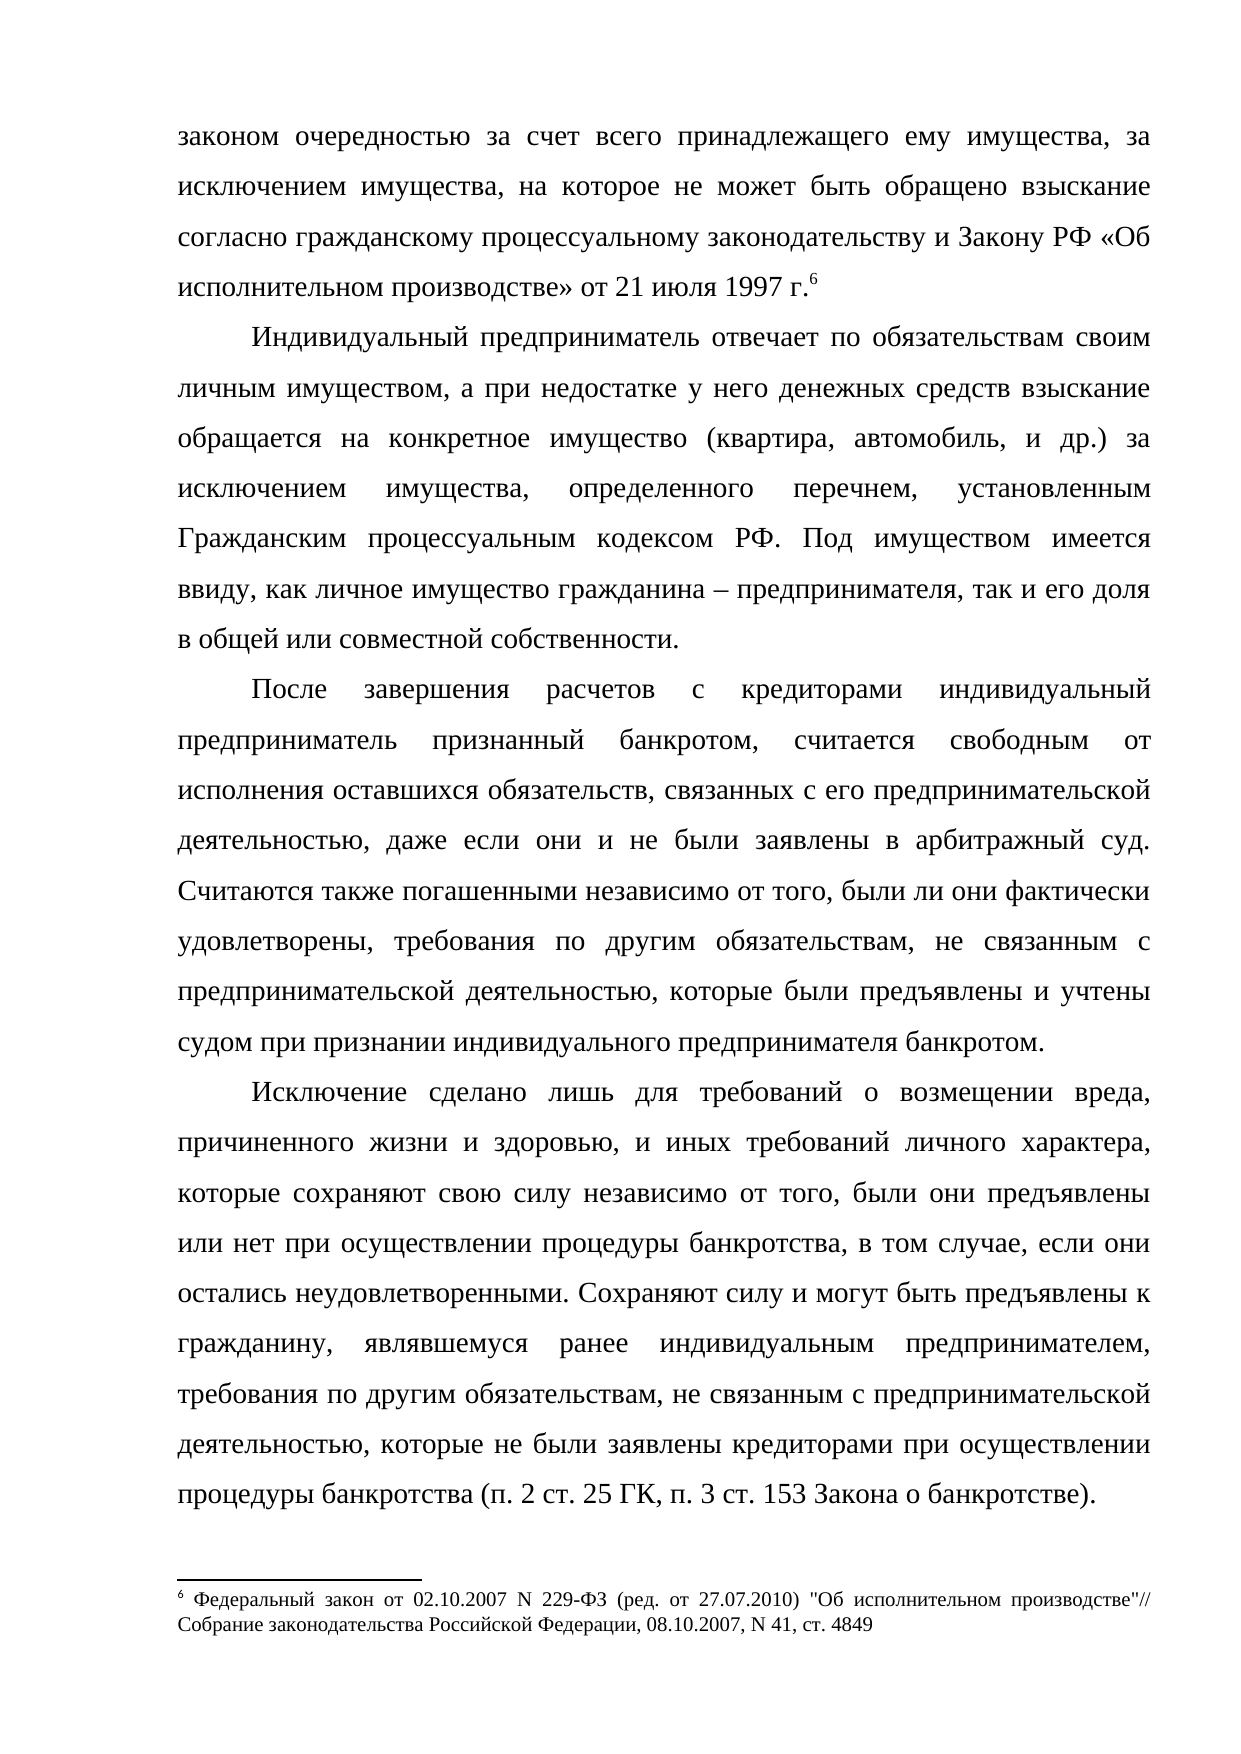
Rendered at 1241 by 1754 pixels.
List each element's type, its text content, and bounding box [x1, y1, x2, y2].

text После завершения расчетов с кредиторами индивидуальный предприниматель признанный банкротом, считается свободным от исполнения оставшихся обязательств, связанных с его предпринимательской деятельностью, даже если они и не были заявлены в арбитражный суд. Считаются также погашенными независимо от того, были ли они фактически удовлетворены, требования по другим обязательствам, не связанным с предпринимательской деятельностью, которые были предъявлены и учтены судом при признании индивидуального предпринимателя банкротом. [177, 672, 1152, 1057]
text Индивидуальный предприниматель отвечает по обязательствам своим личным имуществом, а при недостатке у него денежных средств взыскание обращается на конкретное имущество (квартира, автомобиль, и др.) за исключением имущества, определенного перечнем, установленным Гражданским процессуальным кодексом РФ. Под имуществом имеется ввиду, как личное имущество гражданина – предпринимателя, так и его доля в общей или совместной собственности. [177, 319, 1152, 655]
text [177, 118, 1152, 303]
text Исключение сделано лишь для требований о возмещении вреда, причиненного жизни и здоровью, и иных требований личного характера, которые сохраняют свою силу независимо от того, были они предъявлены или нет при осуществлении процедуры банкротства, в том случае, если они остались неудовлетворенными. Сохраняют силу и могут быть предъявлены к гражданину, являвшемуся ранее индивидуальным предпринимателем, требования по другим обязательствам, не связанным с предпринимательской деятельностью, которые не были заявлены кредиторами при осуществлении процедуры банкротства (п. 2 ст. 25 ГК, п. 3 ст. 153 Закона о банкротстве). [177, 1074, 1152, 1510]
